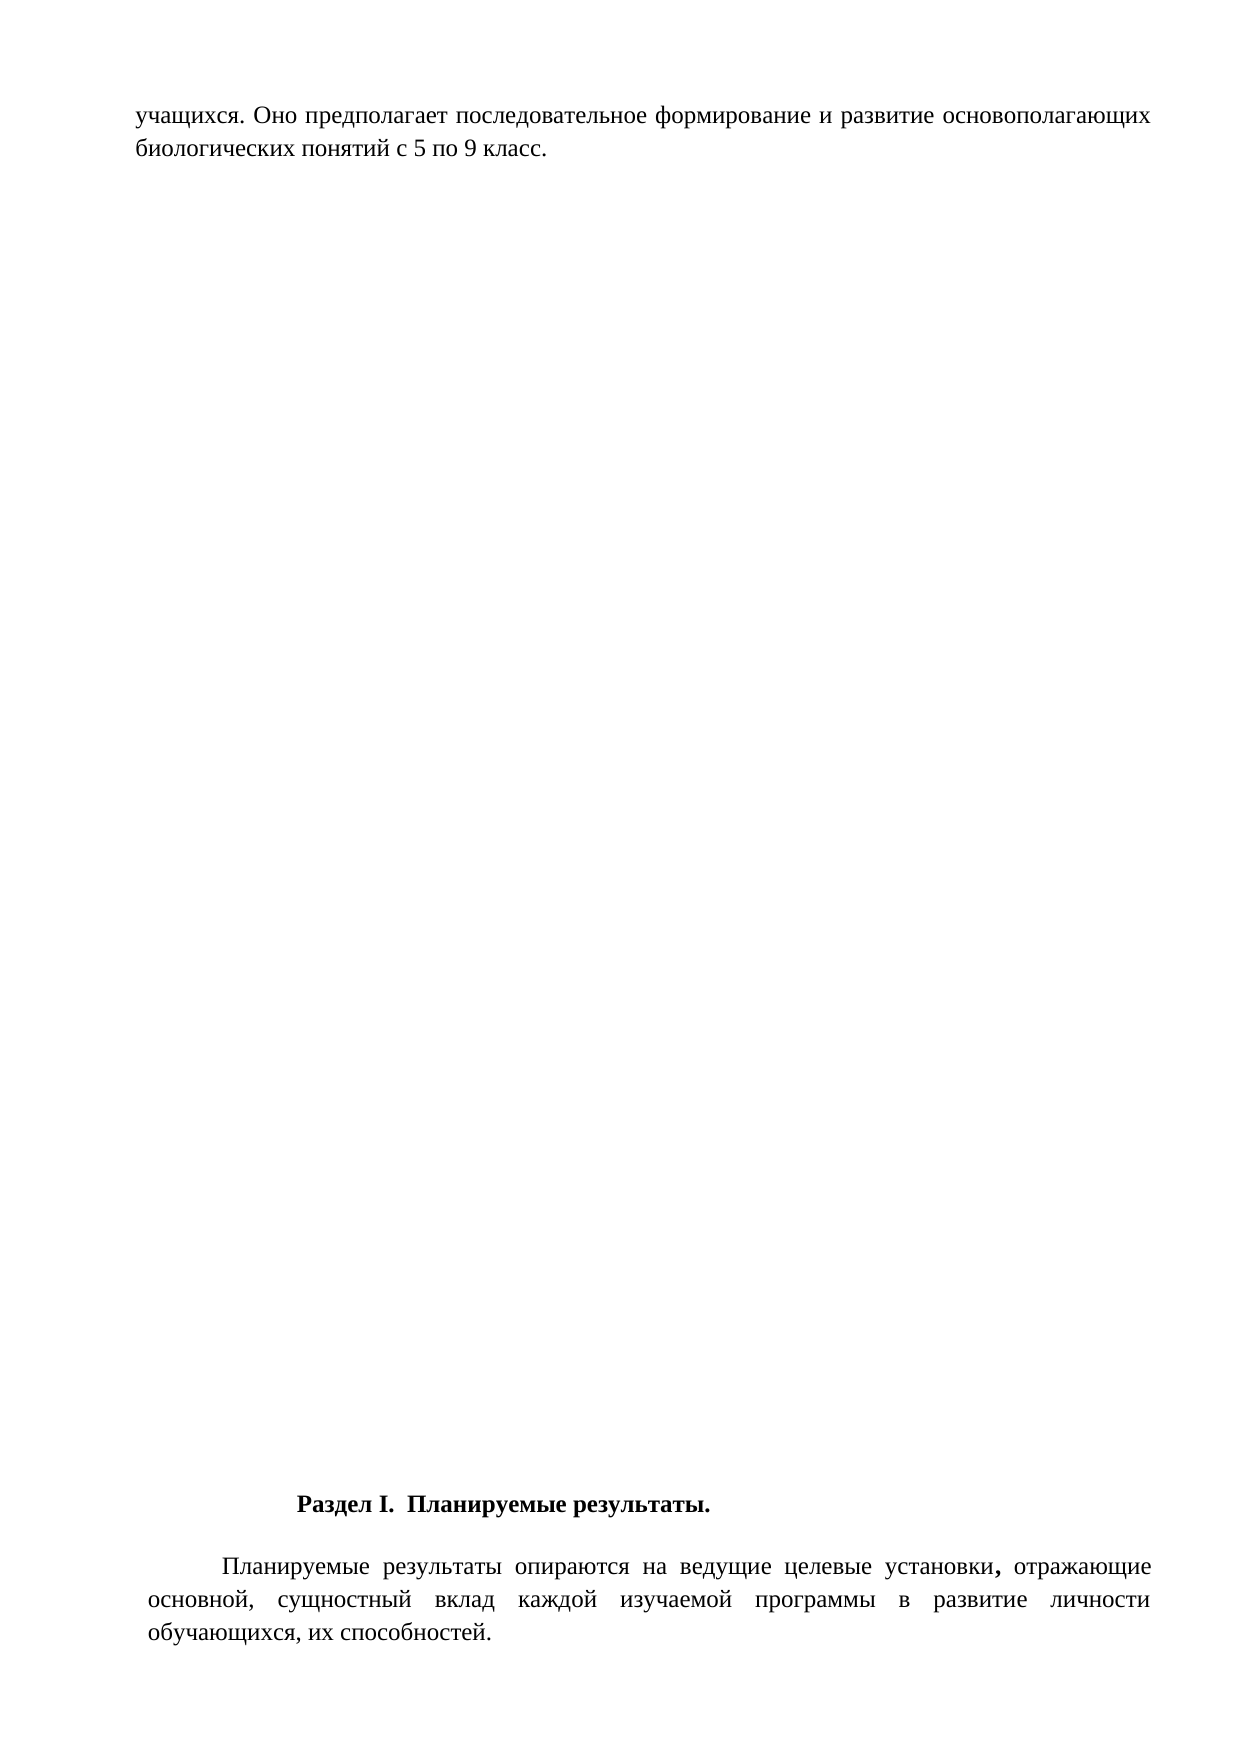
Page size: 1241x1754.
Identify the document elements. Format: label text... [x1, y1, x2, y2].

list Раздел I. Планируемые результаты. [297, 1489, 1152, 1518]
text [135, 100, 1152, 162]
text Планируемые результаты опираются на ведущие целевые установки, отражающие основной, сущностный вклад каждой изучаемой программы в развитие личности обучающихся, их способностей. [148, 1551, 1152, 1646]
